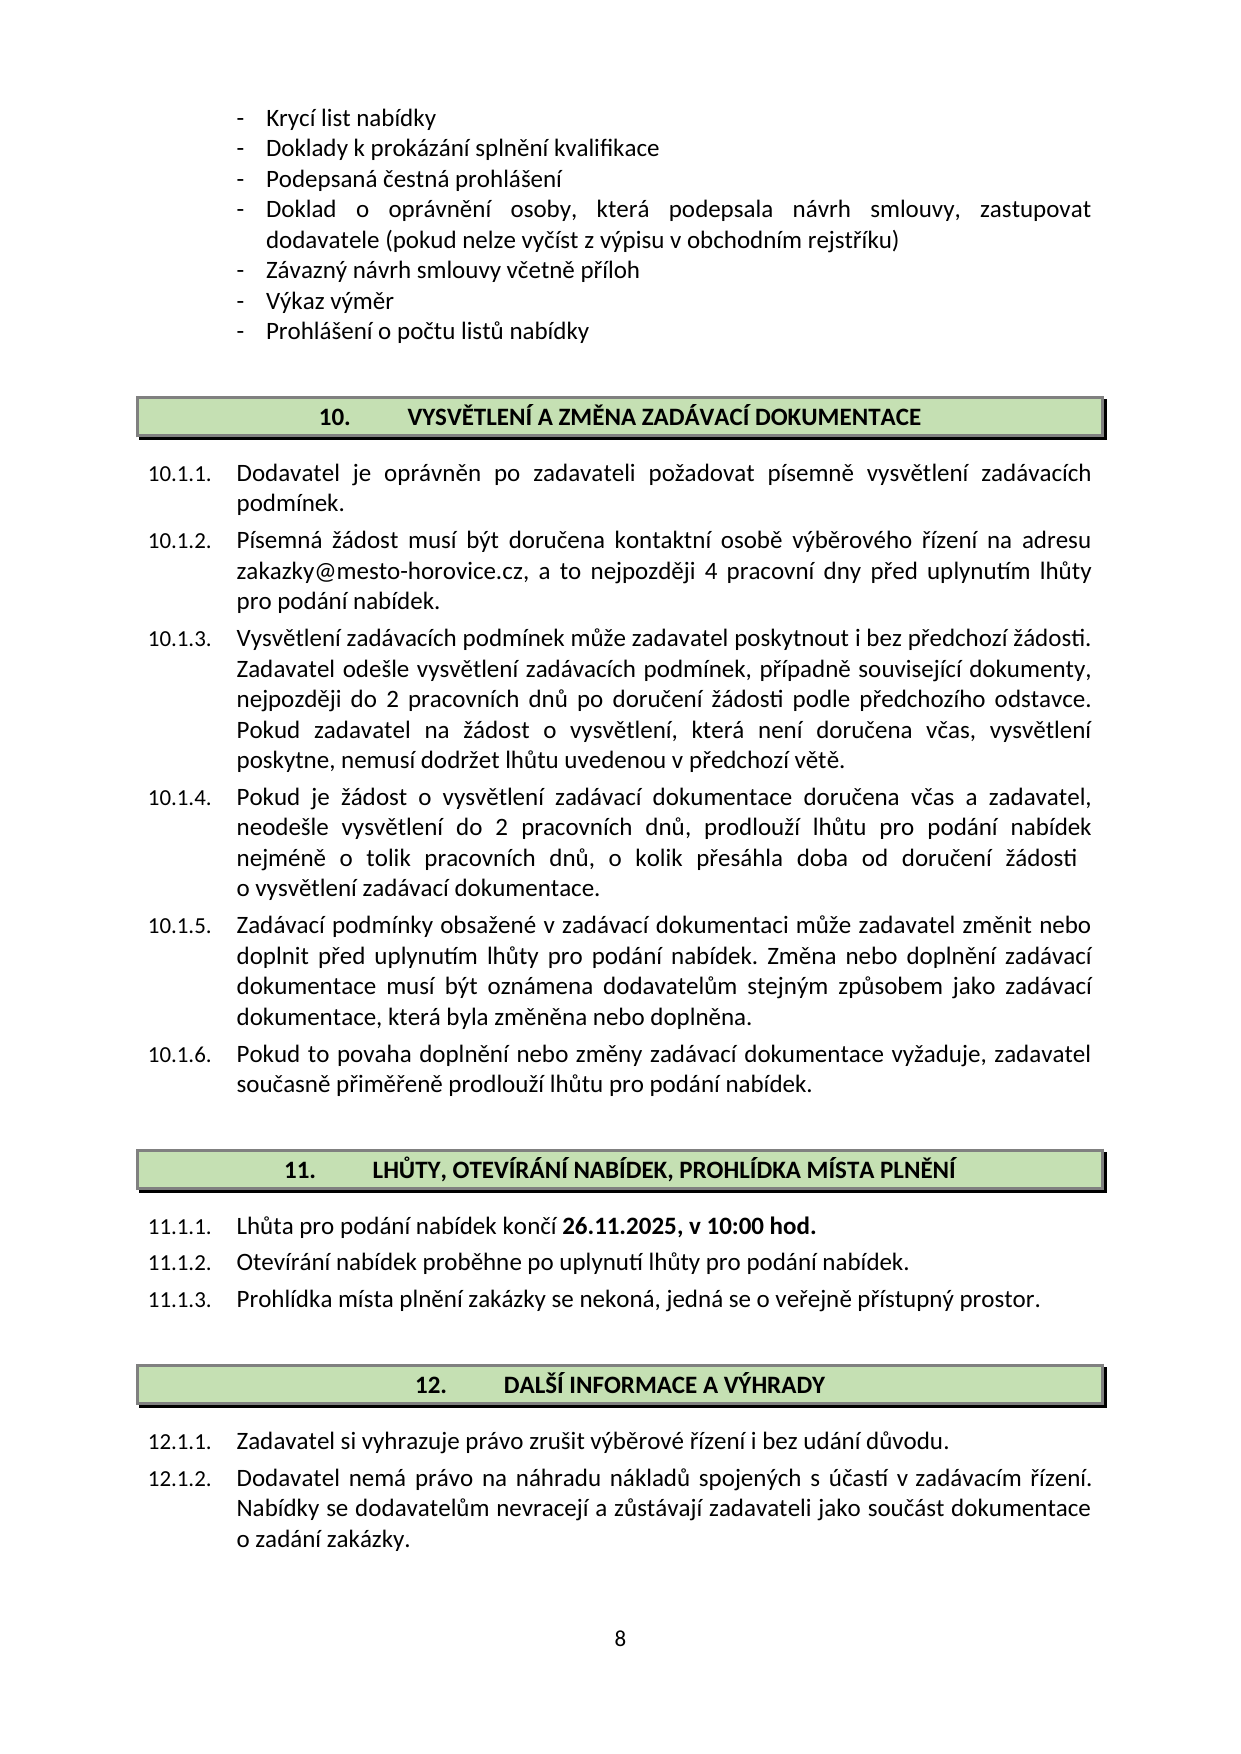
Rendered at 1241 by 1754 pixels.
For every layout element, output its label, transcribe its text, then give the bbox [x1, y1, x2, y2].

text Pokud to povaha doplnění nebo změny zadávací dokumentace vyžaduje, zadavatel současně přiměřeně prodlouží lhůtu pro podání nabídek. [148, 1038, 1092, 1099]
text Krycí list nabídky [236, 102, 1092, 132]
text Doklady k prokázání splnění kvalifikace [236, 132, 1092, 163]
text Vysvětlení zadávacích podmínek může zadavatel poskytnout i bez předchozí žádosti. Zadavatel odešle vysvětlení zadávacích podmínek, případně související dokumenty, nejpozději do 2 pracovních dnů po doručení žádosti podle předchozího odstavce. Pokud zadavatel na žádost o vysvětlení, která není doručena včas, vysvětlení poskytne, nemusí dodržet lhůtu uvedenou v předchozí větě. [148, 622, 1092, 775]
subtitle Lhůty, otevírání nabídek, prohlídka místa plnění [139, 1152, 1101, 1187]
text Dodavatel nemá právo na náhradu nákladů spojených s účastí v zadávacím řízení. Nabídky se dodavatelům nevracejí a zůstávají zadavateli jako součást dokumentace o zadání zakázky. [148, 1462, 1092, 1553]
text Zadávací podmínky obsažené v zadávací dokumentaci může zadavatel změnit nebo doplnit před uplynutím lhůty pro podání nabídek. Změna nebo doplnění zadávací dokumentace musí být oznámena dodavatelům stejným způsobem jako zadávací dokumentace, která byla změněna nebo doplněna. [148, 909, 1092, 1031]
text Otevírání nabídek proběhne po uplynutí lhůty pro podání nabídek. [148, 1247, 1092, 1277]
text Pokud je žádost o vysvětlení zadávací dokumentace doručena včas a zadavatel, neodešle vysvětlení do 2 pracovních dnů, prodlouží lhůtu pro podání nabídek nejméně o tolik pracovních dnů, o kolik přesáhla doba od doručení žádosti o vysvětlení zadávací dokumentace. [148, 781, 1092, 903]
text Písemná žádost musí být doručena kontaktní osobě výběrového řízení na adresu zakazky@mesto-horovice.cz, a to nejpozději 4 pracovní dny před uplynutím lhůty pro podání nabídek. [148, 524, 1092, 616]
text Prohlášení o počtu listů nabídky [236, 316, 1092, 346]
subtitle Další informace a výhrady [139, 1367, 1101, 1402]
text Zadavatel si vyhrazuje právo zrušit výběrové řízení i bez udání důvodu. [148, 1425, 1092, 1455]
text Doklad o oprávnění osoby, která podepsala návrh smlouvy, zastupovat dodavatele (pokud nelze vyčíst z výpisu v obchodním rejstříku) [236, 193, 1092, 254]
text Závazný návrh smlouvy včetně příloh [236, 254, 1092, 285]
subtitle Vysvětlení a změna zadávací dokumentace [139, 399, 1101, 434]
text Dodavatel je oprávněn po zadavateli požadovat písemně vysvětlení zadávacích podmínek. [148, 457, 1092, 518]
text Prohlídka místa plnění zakázky se nekoná, jedná se o veřejně přístupný prostor. [148, 1283, 1092, 1314]
text Lhůta pro podání nabídek končí 26.11.2025, v 10:00 hod. [148, 1210, 1092, 1240]
text Výkaz výměr [236, 285, 1092, 316]
text Podepsaná čestná prohlášení [236, 163, 1092, 193]
